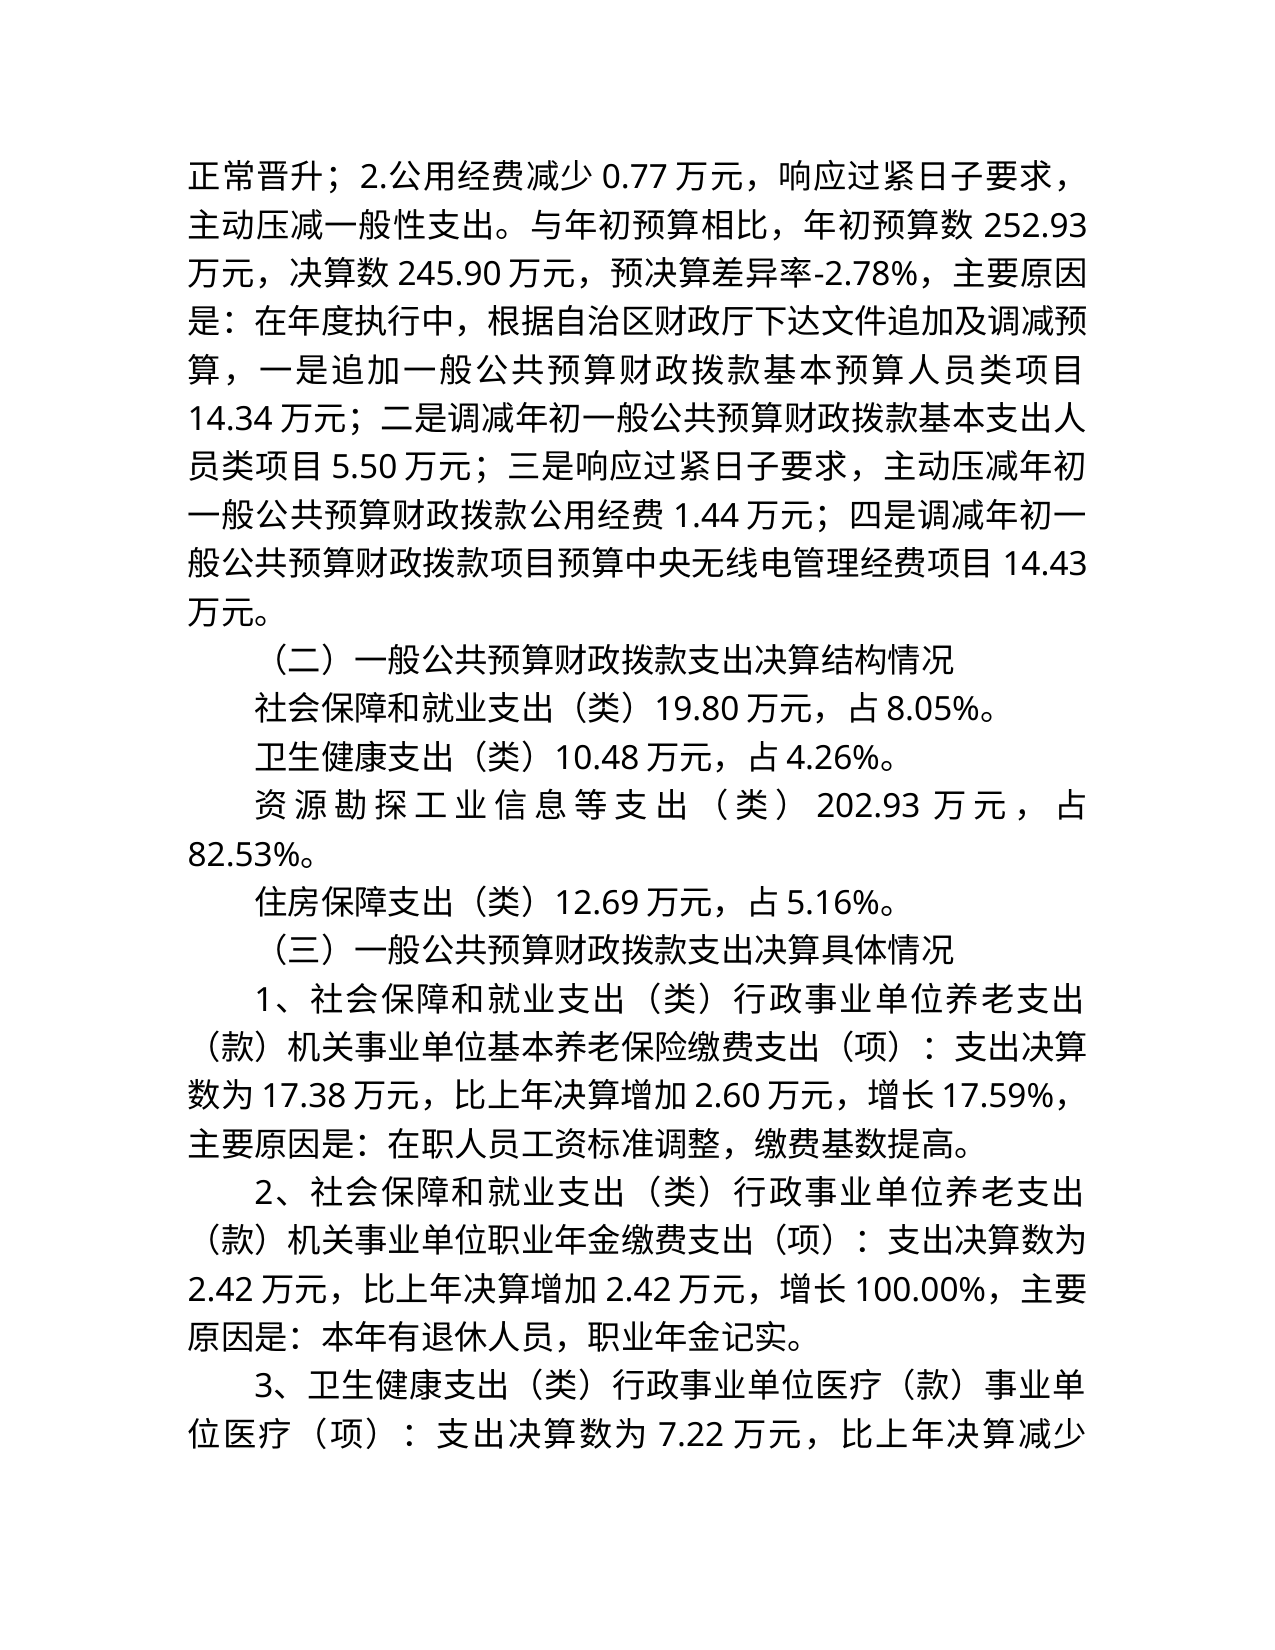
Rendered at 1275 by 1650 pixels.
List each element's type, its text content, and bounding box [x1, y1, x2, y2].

text （三）一般公共预算财政拨款支出决算具体情况 [187, 924, 1087, 972]
text 住房保障支出（类）12.69万元，占5.16%。 [187, 876, 1087, 924]
text 社会保障和就业支出（类）19.80万元，占8.05%。 [187, 682, 1087, 730]
text （二）一般公共预算财政拨款支出决算结构情况 [187, 634, 1087, 682]
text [187, 1359, 1087, 1456]
text 卫生健康支出（类）10.48万元，占4.26%。 [187, 730, 1087, 779]
text 2、社会保障和就业支出（类）行政事业单位养老支出（款）机关事业单位职业年金缴费支出（项）：支出决算数为2.42万元，比上年决算增加2.42万元，增长100.00%，主要原因是：本年有退休人员，职业年金记实。 [187, 1166, 1087, 1359]
text 资源勘探工业信息等支出（类）202.93万元，占82.53%。 [187, 779, 1087, 876]
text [187, 150, 1087, 634]
text 1、社会保障和就业支出（类）行政事业单位养老支出（款）机关事业单位基本养老保险缴费支出（项）：支出决算数为17.38万元，比上年决算增加2.60万元，增长17.59%，主要原因是：在职人员工资标准调整，缴费基数提高。 [187, 972, 1087, 1166]
